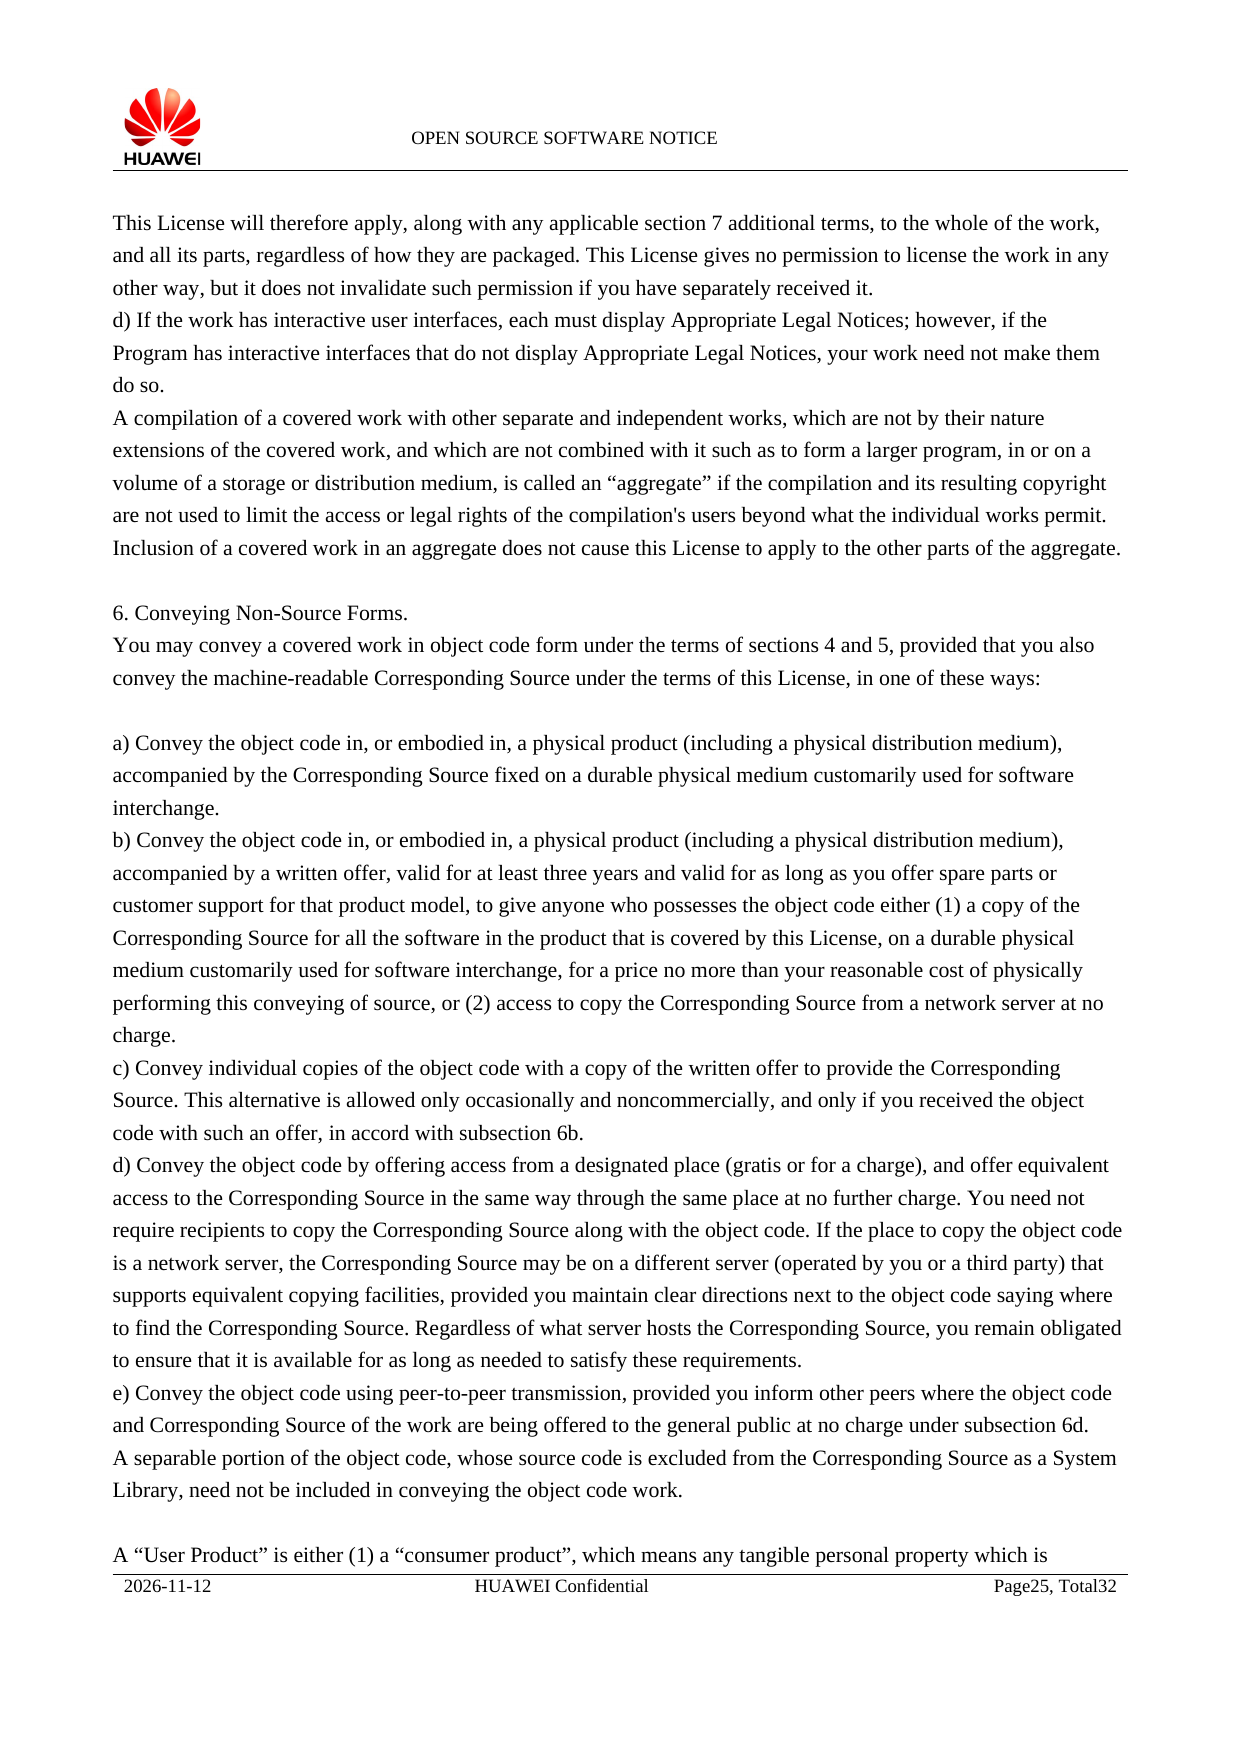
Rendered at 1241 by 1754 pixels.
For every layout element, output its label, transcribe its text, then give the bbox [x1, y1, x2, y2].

picture [124, 88, 201, 165]
